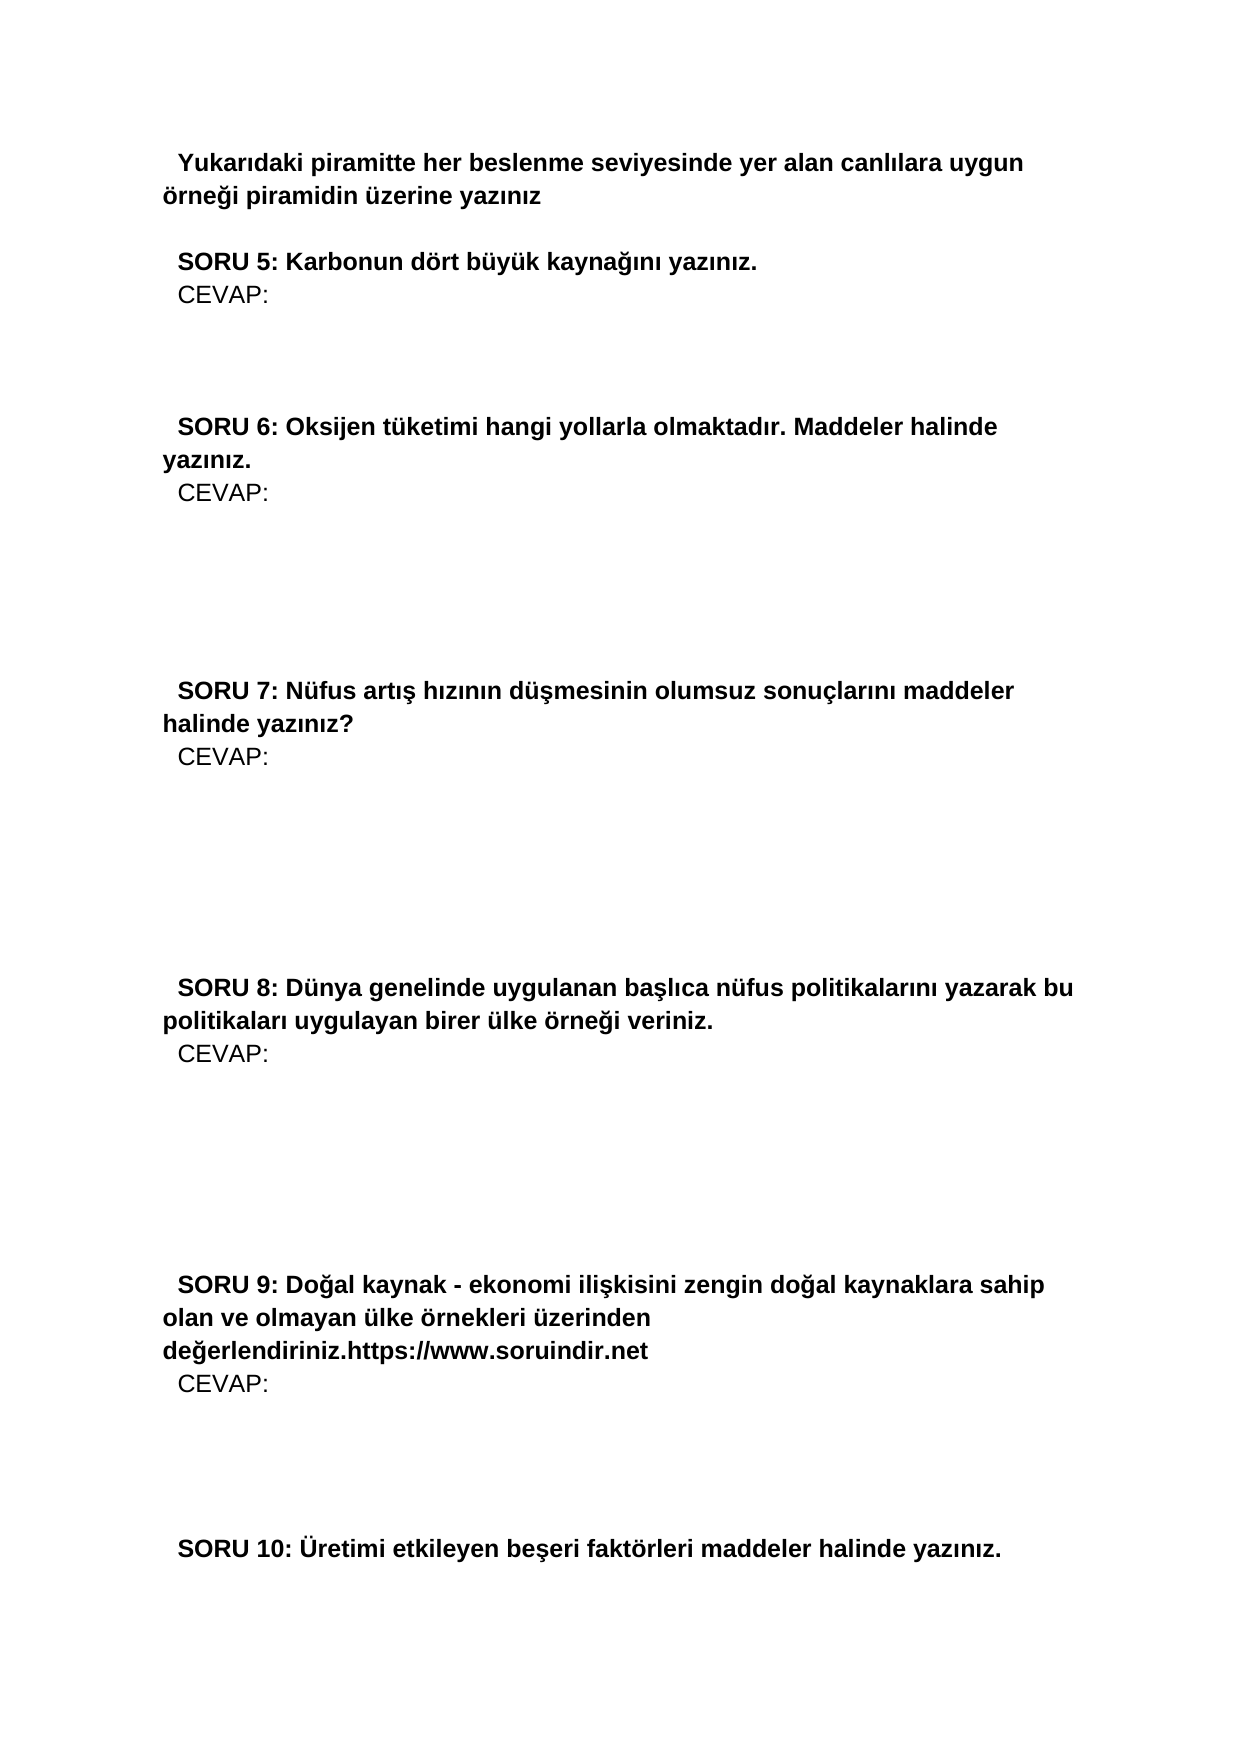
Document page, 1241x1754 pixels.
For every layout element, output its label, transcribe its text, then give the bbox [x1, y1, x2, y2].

text SORU 9: Doğal kaynak - ekonomi ilişkisini zengin doğal kaynaklara sahip olan ve olmayan ülke örnekleri üzerinden değerlendiriniz.https://www.soruindir.net [162, 1270, 1078, 1365]
text SORU 6: Oksijen tüketimi hangi yollarla olmaktadır. Maddeler halinde yazınız. [162, 412, 1078, 473]
text CEVAP: [162, 478, 1078, 507]
text CEVAP: [162, 1369, 1078, 1398]
text SORU 5: Karbonun dört büyük kaynağını yazınız. [162, 247, 1078, 275]
text CEVAP: [162, 742, 1078, 771]
text SORU 8: Dünya genelinde uygulanan başlıca nüfus politikalarını yazarak bu politikaları uygulayan birer ülke örneği veriniz. [162, 973, 1078, 1035]
text SORU 10: Üretimi etkileyen beşeri faktörleri maddeler halinde yazınız. [162, 1534, 1078, 1563]
text Yukarıdaki piramitte her beslenme seviyesinde yer alan canlılara uygun örneği piramidin üzerine yazınız [162, 148, 1078, 209]
text CEVAP: [162, 280, 1078, 308]
text CEVAP: [162, 1039, 1078, 1068]
text SORU 7: Nüfus artış hızının düşmesinin olumsuz sonuçlarını maddeler halinde yazınız? [162, 676, 1078, 738]
